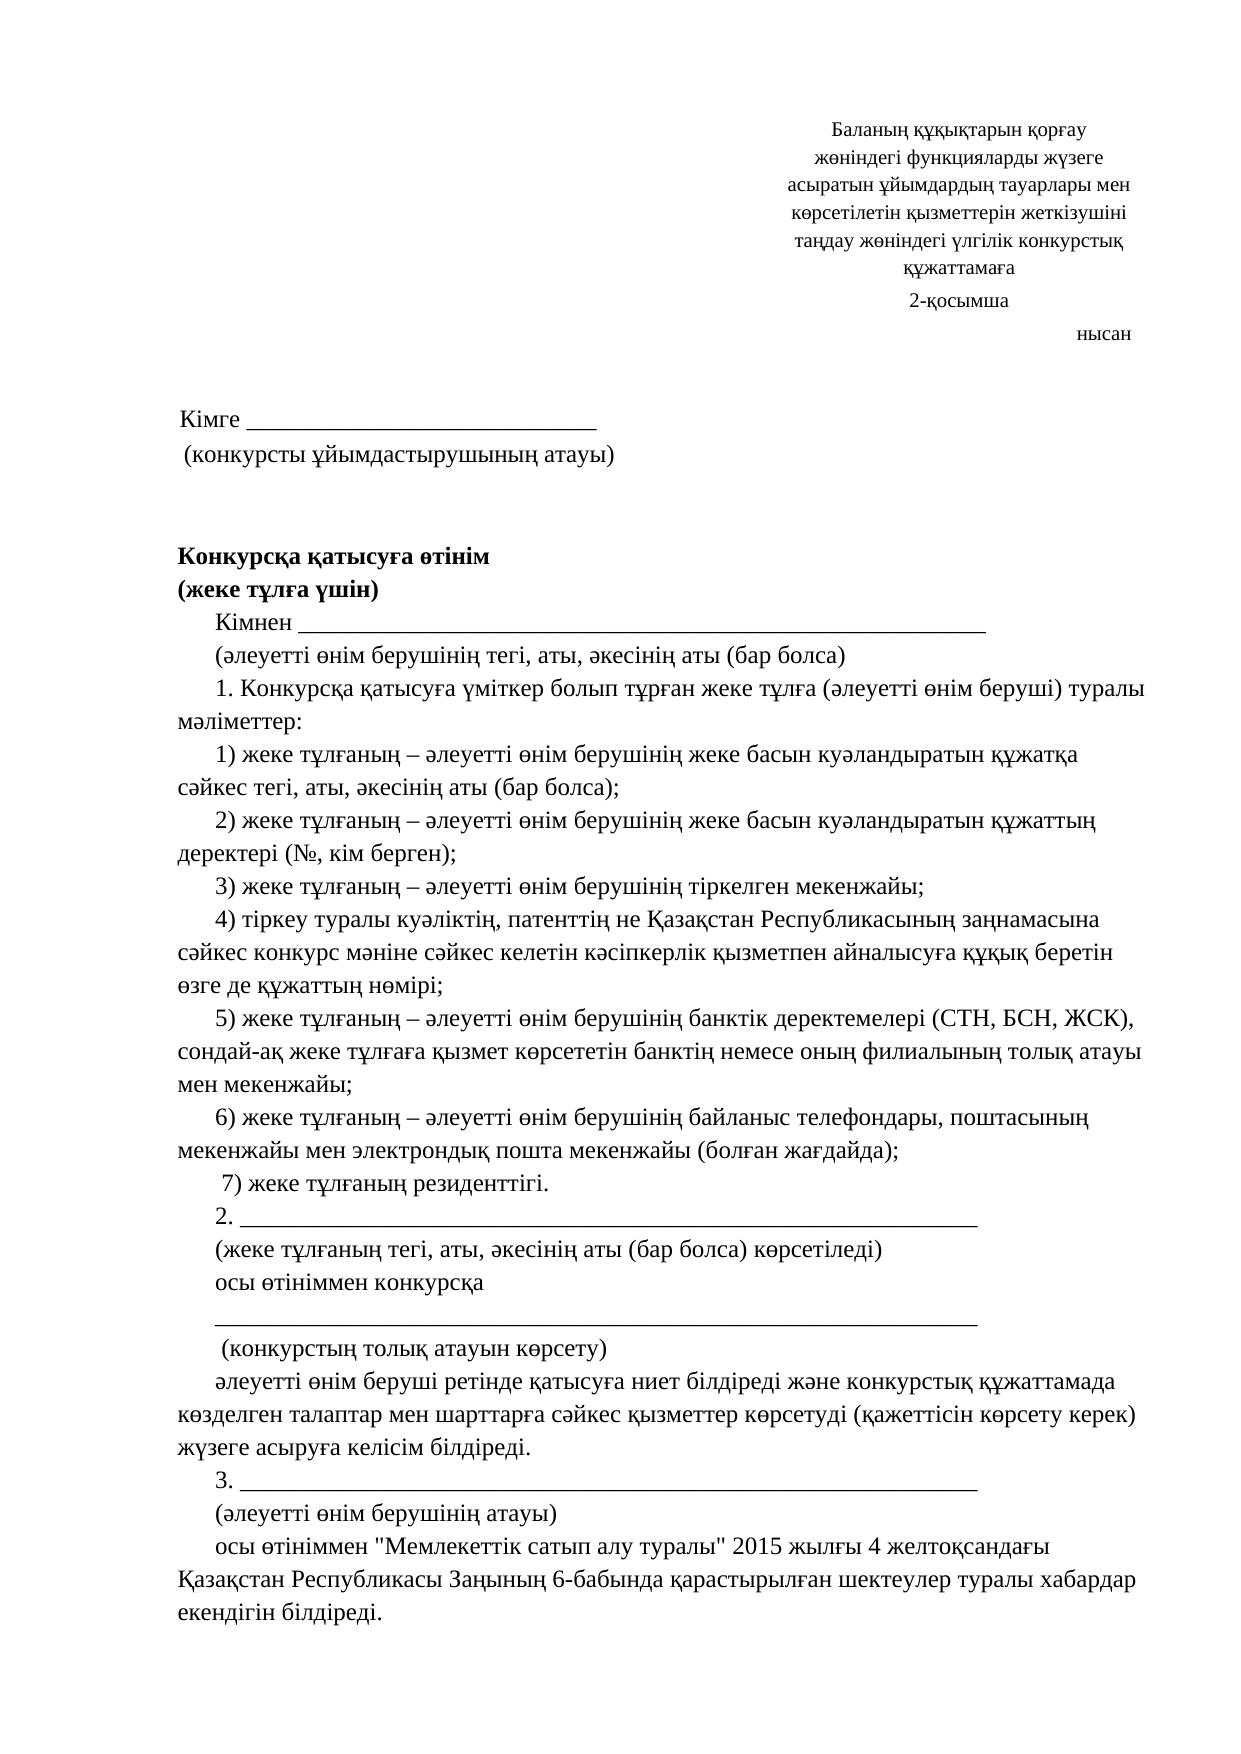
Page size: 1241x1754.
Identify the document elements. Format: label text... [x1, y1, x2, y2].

text 6) жеке тұлғаның – әлеуетті өнім берушінің байланыс телефондары, поштасының мекенжайы мен электрондық пошта мекенжайы (болған жағдайда); [177, 1102, 1152, 1164]
text 1) жеке тұлғаның – әлеуетті өнім берушінің жеке басын куәландыратын құжатқа сәйкес тегі, аты, әкесінің аты (бар болса); [177, 739, 1152, 801]
text Кімнен _______________________________________________________ [177, 607, 1152, 636]
text осы өтініммен "Мемлекеттік сатып алу туралы" 2015 жылғы 4 желтоқсандағы Қазақстан Республикасы Заңының 6-бабында қарастырылған шектеулер туралы хабардар екендігін білдіреді. [177, 1531, 1152, 1626]
text (жеке тұлғаның тегі, аты, әкесінің аты (бар болса) көрсетіледі) [177, 1234, 1152, 1263]
text Кімге ____________________________ [179, 404, 1152, 432]
table_cell нысан [783, 320, 1133, 353]
text 3) жеке тұлғаның – әлеуетті өнім берушінің тіркелген мекенжайы; [177, 871, 1152, 900]
text (әлеуетті өнім берушінің атауы) [177, 1498, 1152, 1527]
table_header Баланың құқықтарын қорғау жөніндегі функцияларды жүзеге асыратын ұйымдардың тауарлары мен көрсетілетін қызметтерін жеткізушіні таңдау жөніндегі үлгілік конкурстық құжаттамаға [783, 116, 1133, 287]
text осы өтініммен конкурсқа [177, 1267, 1152, 1296]
text әлеуетті өнім беруші ретінде қатысуға ниет білдіреді және конкурстық құжаттамада көзделген талаптар мен шарттарға сәйкес қызметтер көрсетуді (қажеттісін көрсету керек) жүзеге асыруға келісім білдіреді. [177, 1366, 1152, 1461]
text 2) жеке тұлғаның – әлеуетті өнім берушінің жеке басын куәландыратын құжаттың деректері (№, кім берген); [177, 805, 1152, 867]
text 3. ___________________________________________________________ [177, 1465, 1152, 1494]
text 4) тіркеу туралы куәліктің, патенттің не Қазақстан Республикасының заңнамасына сәйкес конкурс мәніне сәйкес келетін кәсіпкерлік қызметпен айналысуға құқық беретін өзге де құжаттың нөмірі; [177, 904, 1152, 999]
text 1. Конкурсқа қатысуға үміткер болып тұрған жеке тұлға (әлеуетті өнім беруші) туралы мәліметтер: [177, 673, 1152, 735]
text 2. ___________________________________________________________ [177, 1201, 1152, 1230]
text 7) жеке тұлғаның резиденттігі. [177, 1168, 1152, 1197]
text (әлеуетті өнім берушінің тегі, аты, әкесінің аты (бар болса) [177, 640, 1152, 669]
table_cell 2-қосымша [783, 287, 1133, 320]
text Конкурсқа қатысуға өтінім (жеке тұлға үшін) [177, 541, 1152, 603]
text 5) жеке тұлғаның – әлеуетті өнім берушінің банктік деректемелері (СТН, БСН, ЖСК), сондай-ақ жеке тұлғаға қызмет көрсететін банктің немесе оның филиалының толық атауы мен мекенжайы; [177, 1003, 1152, 1098]
text _____________________________________________________________ [177, 1300, 1152, 1329]
text (конкурстың толық атауын көрсету) [177, 1333, 1152, 1362]
text (конкурсты ұйымдастырушының атауы) [177, 439, 1152, 468]
